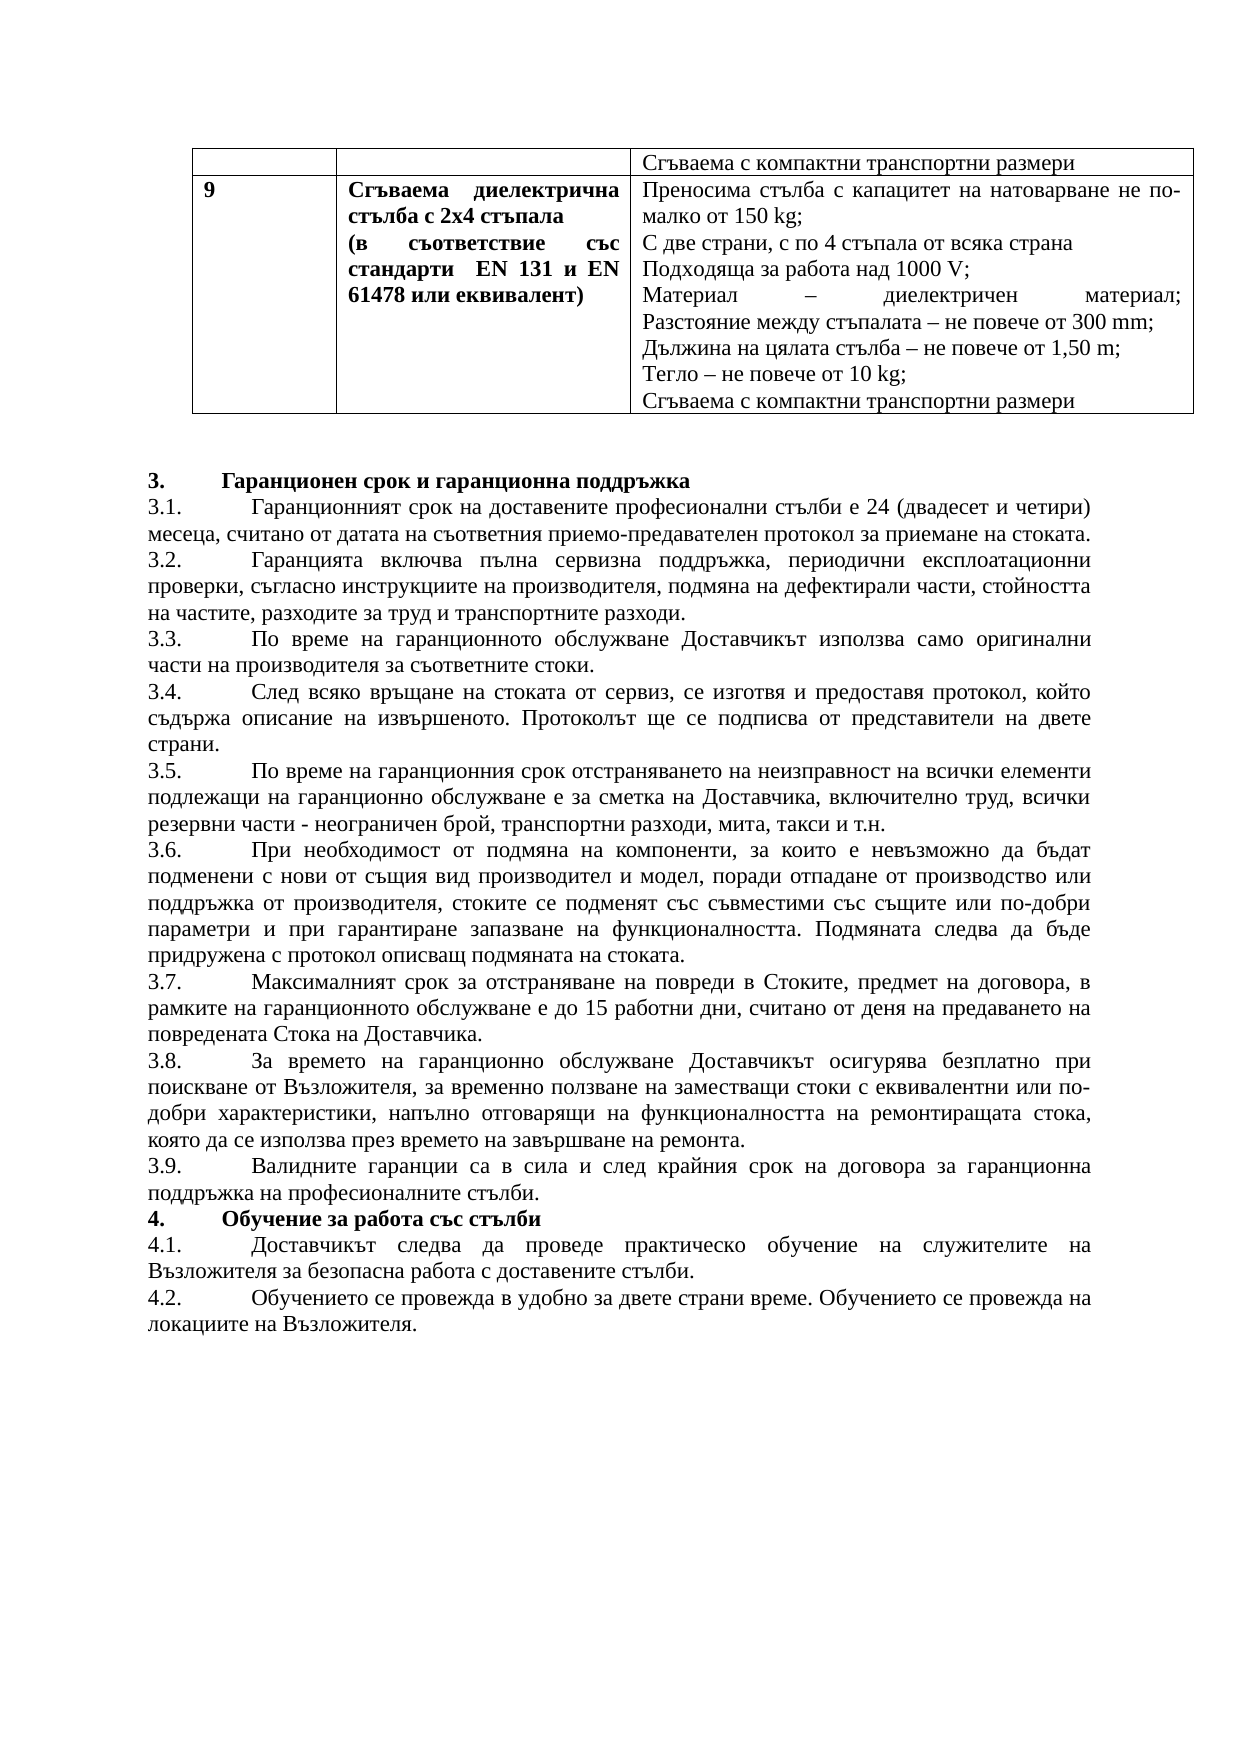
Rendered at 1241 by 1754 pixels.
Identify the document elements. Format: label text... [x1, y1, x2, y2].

list По време на гаранционното обслужване Доставчикът използва само оригинални части на производителя за съответните стоки. [148, 625, 1093, 678]
list По време на гаранционния срок отстраняването на неизправност на всички елементи подлежащи на гаранционно обслужване е за сметка на Доставчика, включително труд, всички резервни части - неограничен брой, транспортни разходи, мита, такси и т.н. [148, 757, 1093, 836]
list След всяко връщане на стоката от сервиз, се изготвя и предоставя протокол, който съдържа описание на извършеното. Протоколът ще се подписва от представители на двете страни. [148, 678, 1093, 757]
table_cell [337, 149, 630, 175]
list При необходимост от подмяна на компоненти, за които е невъзможно да бъдат подменени с нови от същия вид производител и модел, поради отпадане от производство или поддръжка от производителя, стоките се подменят със съвместими със същите или по-добри параметри и при гарантиране запазване на функционалността. Подмяната следва да бъде придружена с протокол описващ подмяната на стоката. [148, 836, 1093, 968]
table_cell Сгъваема диелектрична стълба с 2х4 стъпала (в съответствие със стандарти EN 131 и EN 61478 или еквивалент) [337, 176, 630, 413]
list Обучението се провежда в удобно за двете страни време. Обучението се провежда на локациите на Възложителя. [148, 1284, 1093, 1337]
list Максималният срок за отстраняване на повреди в Стоките, предмет на договора, в рамките на гаранционното обслужване е до 15 работни дни, считано от деня на предаването на повредената Стока на Доставчика. [148, 968, 1093, 1047]
table_cell Преносима стълба с капацитет на натоварване не по-малко от 150 kg; С две страни, с по 4 стъпала от всяка страна Подходяща за работа над 1000 V; Материал – диелектричен материал; Разстояние между стъпалата – не повече от 300 mm; Дължина на цялата стълба – не повече от 1,50 m; Тегло – не повече от 10 kg; Сгъваема с компактни транспортни размери [631, 176, 1193, 413]
list Гаранционен срок и гаранционна поддръжка [148, 467, 1093, 493]
list Доставчикът следва да проведе практическо обучение на служителите на Възложителя за безопасна работа с доставените стълби. [148, 1231, 1093, 1284]
list Валидните гаранции са в сила и след крайния срок на договора за гаранционна поддръжка на професионалните стълби. [148, 1152, 1093, 1205]
list За времето на гаранционно обслужване Доставчикът осигурява безплатно при поискване от Възложителя, за временно ползване на заместващи стоки с еквивалентни или по-добри характеристики, напълно отговарящи на функционалността на ремонтиращата стока, която да се използва през времето на завършване на ремонта. [148, 1047, 1093, 1152]
table_cell 9 [193, 176, 336, 413]
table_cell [631, 149, 1193, 175]
table_cell 8 [193, 149, 336, 175]
list Обучение за работа със стълби [148, 1205, 1093, 1231]
list Гаранционният срок на доставените професионални стълби е 24 (двадесет и четири) месеца, считано от датата на съответния приемо-предавателен протокол за приемане на стоката. [148, 493, 1093, 546]
list Гаранцията включва пълна сервизна поддръжка, периодични експлоатационни проверки, съгласно инструкциите на производителя, подмяна на дефектирали части, стойността на частите, разходите за труд и транспортните разходи. [148, 546, 1093, 625]
